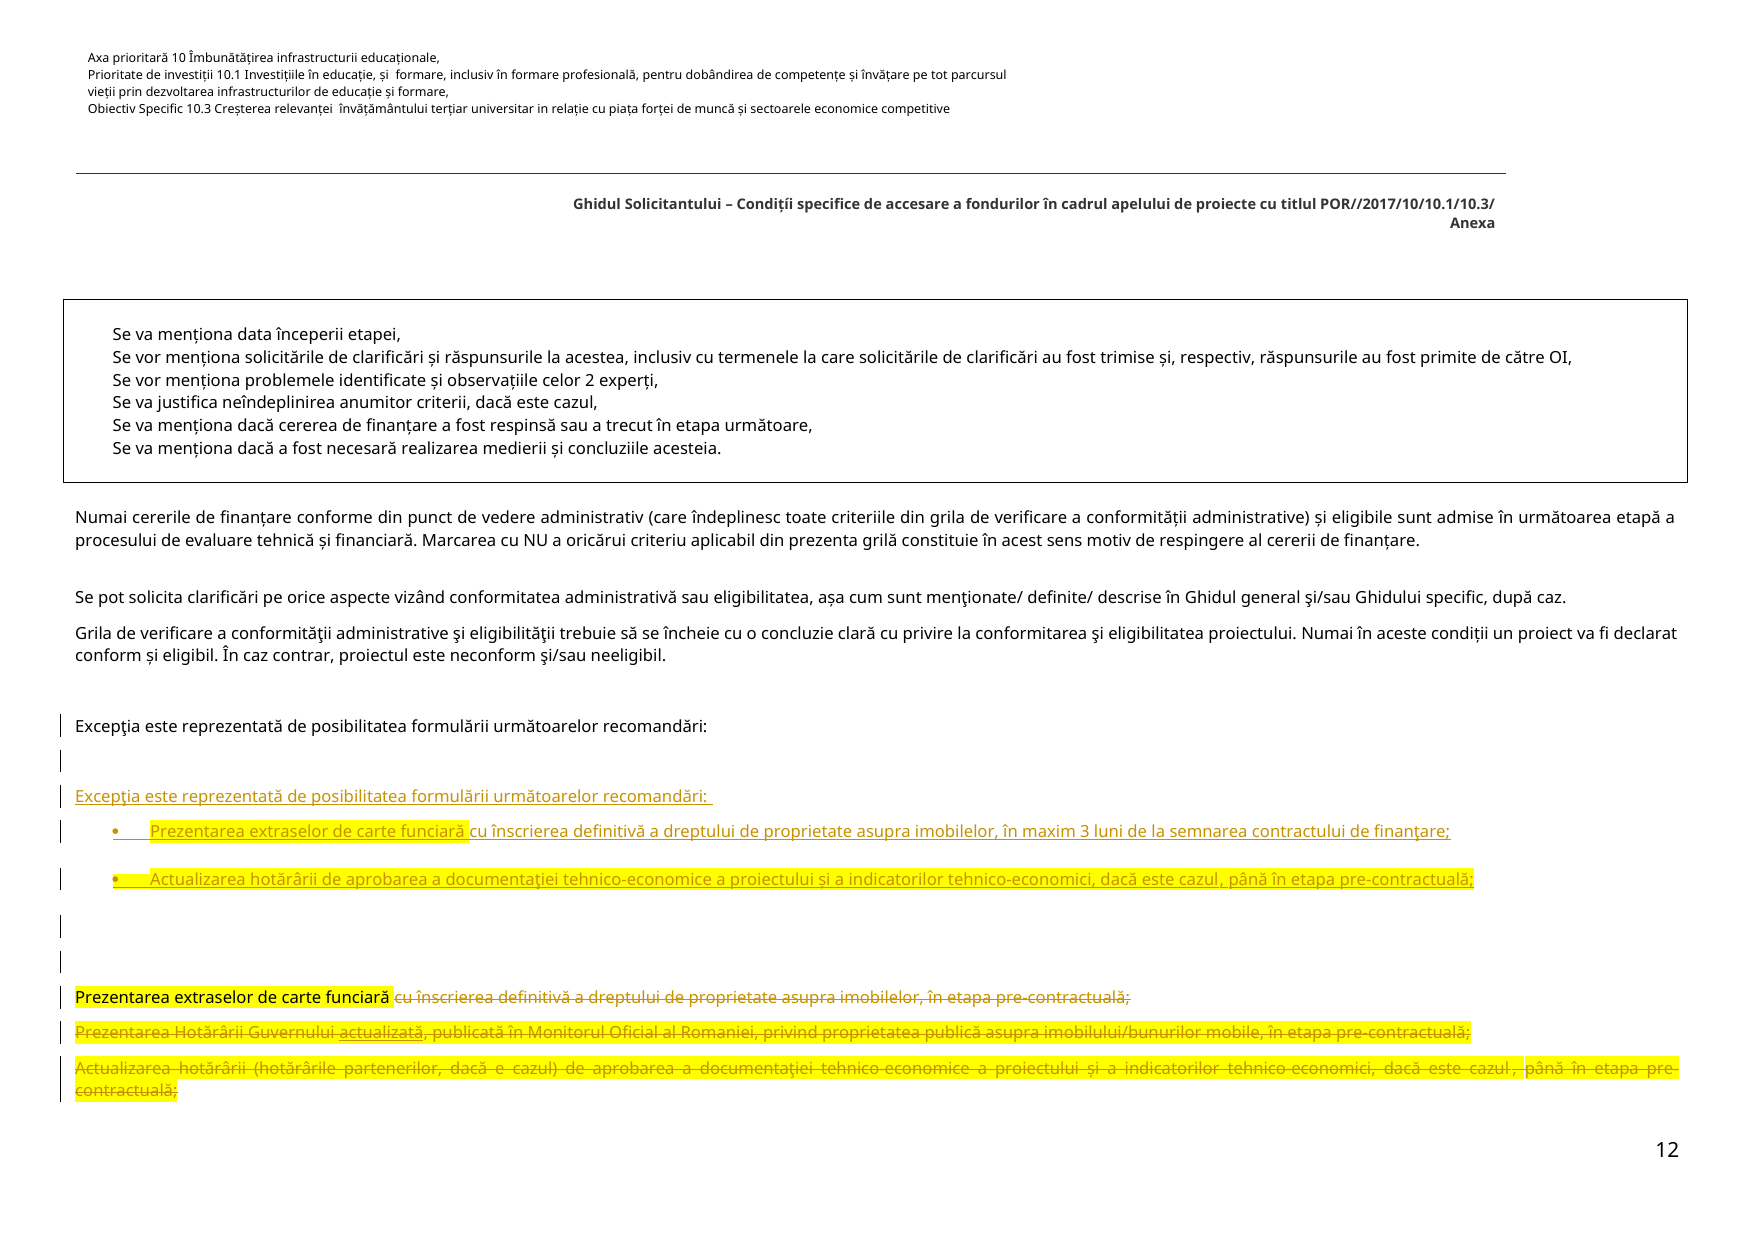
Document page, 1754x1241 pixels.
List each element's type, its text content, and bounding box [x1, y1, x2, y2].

text Numai cererile de finanțare conforme din punct de vedere administrativ (care îndeplinesc toate criteriile din grila de verificare a conformității administrative) și eligibile sunt admise în următoarea etapă a procesului de evaluare tehnică și financiară. Marcarea cu NU a oricărui criteriu aplicabil din prezenta grilă constituie în acest sens motiv de respingere al cererii de finanțare. [75, 505, 1679, 551]
table_header Se va menționa data începerii etapei, Se vor menționa solicitările de clarificări și răspunsurile la acestea, inclusiv cu termenele la care solicitările de clarificări au fost trimise și, respectiv, răspunsurile au fost primite de către OI, Se vor menționa problemele identificate și observațiile celor 2 experți, Se va justifica neîndeplinirea anumitor criterii, dacă este cazul, Se va menționa dacă cererea de finanțare a fost respinsă sau a trecut în etapa următoare, Se va menționa dacă a fost necesară realizarea medierii și concluziile acesteia. [64, 300, 1687, 482]
text Grila de verificare a conformităţii administrative şi eligibilităţii trebuie să se încheie cu o concluzie clară cu privire la conformitarea şi eligibilitatea proiectului. Numai în aceste condiții un proiect va fi declarat conform și eligibil. În caz contrar, proiectul este neconform şi/sau neeligibil. [75, 621, 1679, 667]
text Excepţia este reprezentată de posibilitatea formulării următoarelor recomandări: [75, 714, 1679, 737]
text Se pot solicita clarificări pe orice aspecte vizând conformitatea administrativă sau eligibilitatea, așa cum sunt menţionate/ definite/ descrise în Ghidul general şi/sau Ghidului specific, după caz. [75, 586, 1679, 609]
